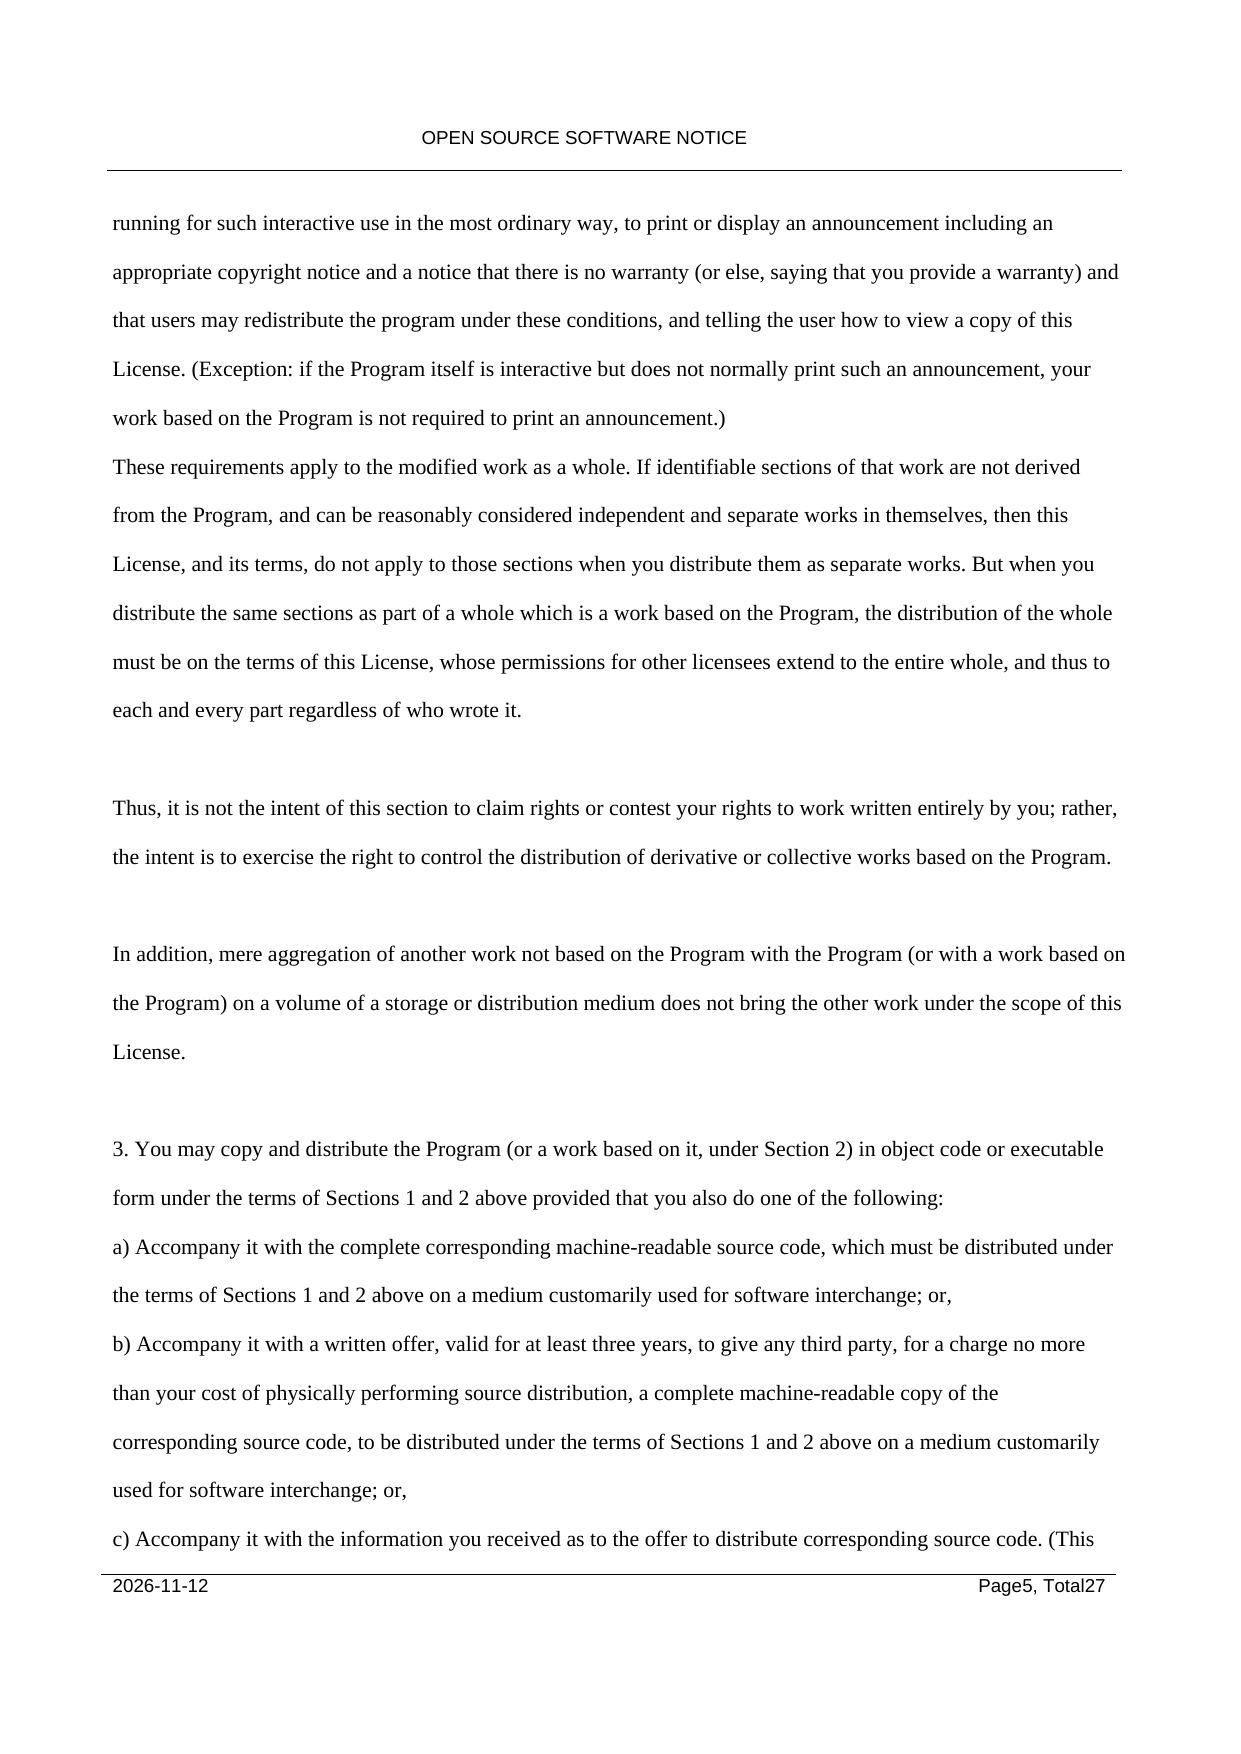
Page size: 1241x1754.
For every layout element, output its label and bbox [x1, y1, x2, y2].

text [112, 206, 1128, 1555]
